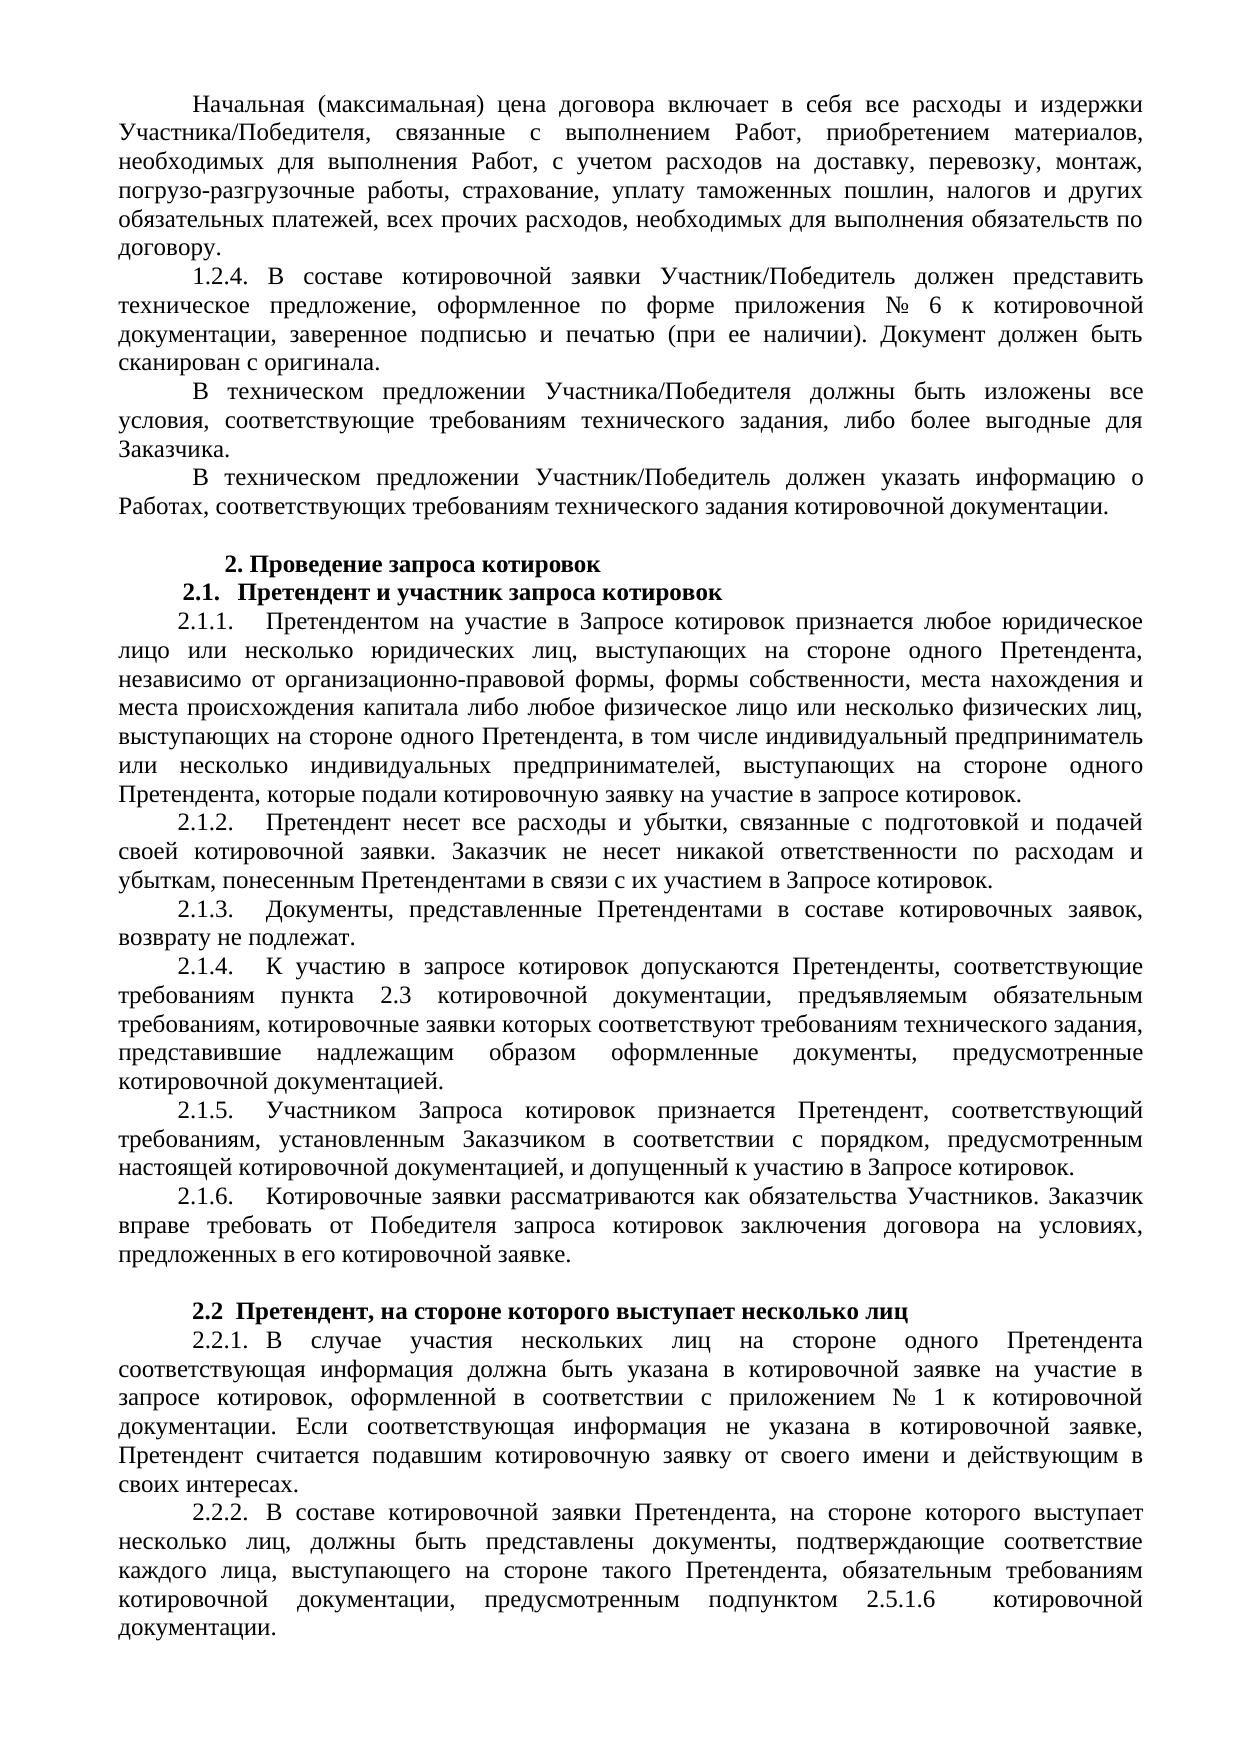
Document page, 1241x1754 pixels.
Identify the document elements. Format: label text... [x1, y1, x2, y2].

text В техническом предложении Участник/Победитель должен указать информацию о Работах, соответствующих требованиям технического задания котировочной документации. [118, 462, 1144, 520]
subtitle 2.2 Претендент, на стороне которого выступает несколько лиц [118, 1296, 1144, 1325]
list В случае участия нескольких лиц на стороне одного Претендента соответствующая информация должна быть указана в котировочной заявке на участие в запросе котировок, оформленной в соответствии с приложением № 1 к котировочной документации. Если соответствующая информация не указана в котировочной заявке, Претендент считается подавшим котировочную заявку от своего имени и действующим в своих интересах. [118, 1325, 1144, 1497]
subtitle 2. Проведение запроса котировок [118, 549, 1144, 577]
list Участником Запроса котировок признается Претендент, соответствующий требованиям, установленным Заказчиком в соответствии с порядком, предусмотренным настоящей котировочной документацией, и допущенный к участию в Запросе котировок. [118, 1095, 1144, 1181]
text 1.2.4. В составе котировочной заявки Участник/Победитель должен представить техническое предложение, оформленное по форме приложения № 6 к котировочной документации, заверенное подписью и печатью (при ее наличии). Документ должен быть сканирован с оригинала. [118, 261, 1144, 376]
list Котировочные заявки рассматриваются как обязательства Участников. Заказчик вправе требовать от Победителя запроса котировок заключения договора на условиях, предложенных в его котировочной заявке. [118, 1181, 1144, 1267]
list К участию в запросе котировок допускаются Претенденты, соответствующие требованиям пункта 2.3 котировочной документации, предъявляемым обязательным требованиям, котировочные заявки которых соответствуют требованиям технического задания, представившие надлежащим образом оформленные документы, предусмотренные котировочной документацией. [118, 951, 1144, 1095]
list Претендентом на участие в Запросе котировок признается любое юридическое лицо или несколько юридических лиц, выступающих на стороне одного Претендента, независимо от организационно-правовой формы, формы собственности, места нахождения и места происхождения капитала либо любое физическое лицо или несколько физических лиц, выступающих на стороне одного Претендента, в том числе индивидуальный предприниматель или несколько индивидуальных предпринимателей, выступающих на стороне одного Претендента, которые подали котировочную заявку на участие в запросе котировок. [118, 606, 1144, 807]
list В составе котировочной заявки Претендента, на стороне которого выступает несколько лиц, должны быть представлены документы, подтверждающие соответствие каждого лица, выступающего на стороне такого Претендента, обязательным требованиям котировочной документации, предусмотренным подпунктом 2.5.1.6 котировочной документации. [118, 1497, 1144, 1641]
subtitle Претендент и участник запроса котировок [182, 577, 1144, 606]
text В техническом предложении Участника/Победителя должны быть изложены все условия, соответствующие требованиям технического задания, либо более выгодные для Заказчика. [118, 376, 1144, 462]
list Документы, представленные Претендентами в составе котировочных заявок, возврату не подлежат. [118, 894, 1144, 951]
list Претендент несет все расходы и убытки, связанные с подготовкой и подачей своей котировочной заявки. Заказчик не несет никакой ответственности по расходам и убыткам, понесенным Претендентами в связи с их участием в Запросе котировок. [118, 807, 1144, 894]
text Начальная (максимальная) цена договора включает в себя все расходы и издержки Участника/Победителя, связанные с выполнением Работ, приобретением материалов, необходимых для выполнения Работ, с учетом расходов на доставку, перевозку, монтаж, погрузо-разгрузочные работы, страхование, уплату таможенных пошлин, налогов и других обязательных платежей, всех прочих расходов, необходимых для выполнения обязательств по договору. [118, 89, 1144, 261]
